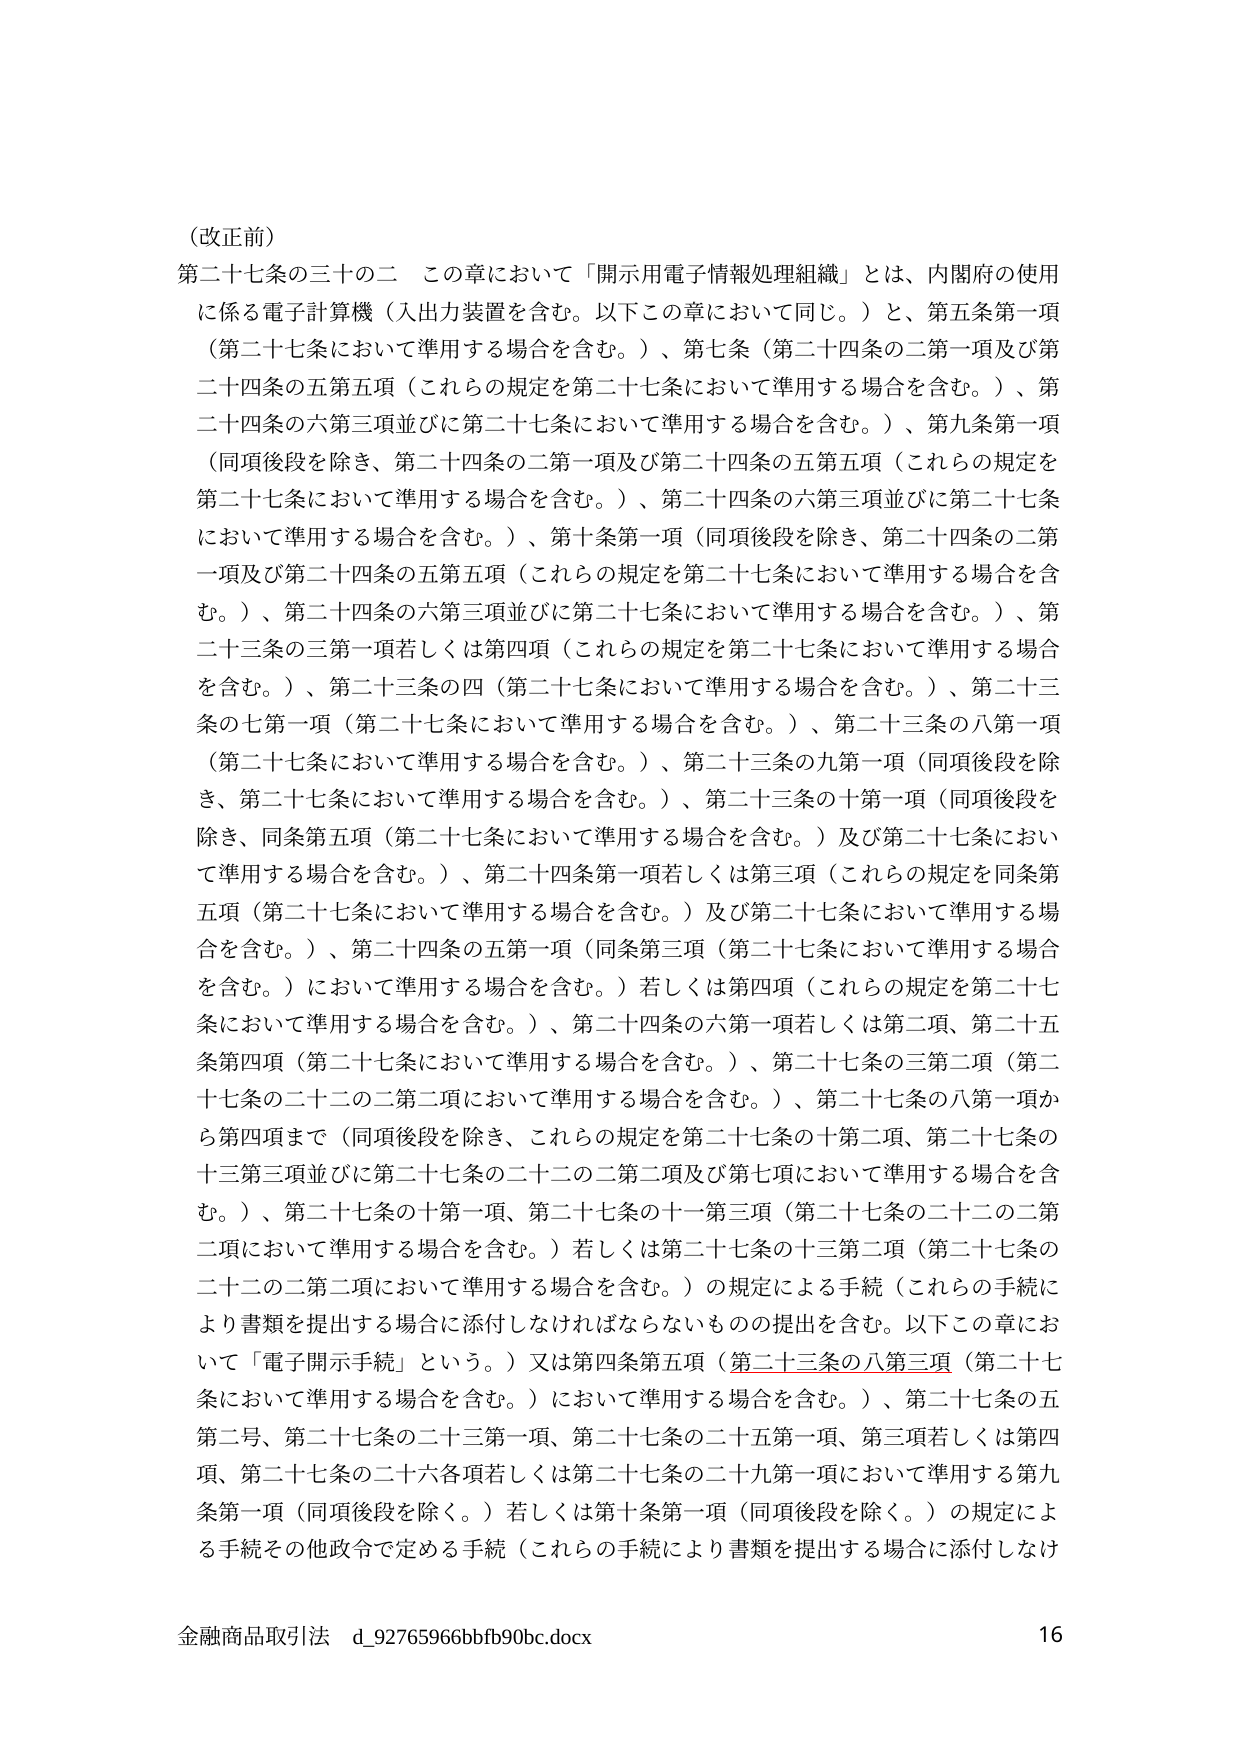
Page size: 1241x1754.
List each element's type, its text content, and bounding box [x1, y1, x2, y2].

text （改正前） [177, 217, 1063, 254]
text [177, 254, 1063, 1567]
